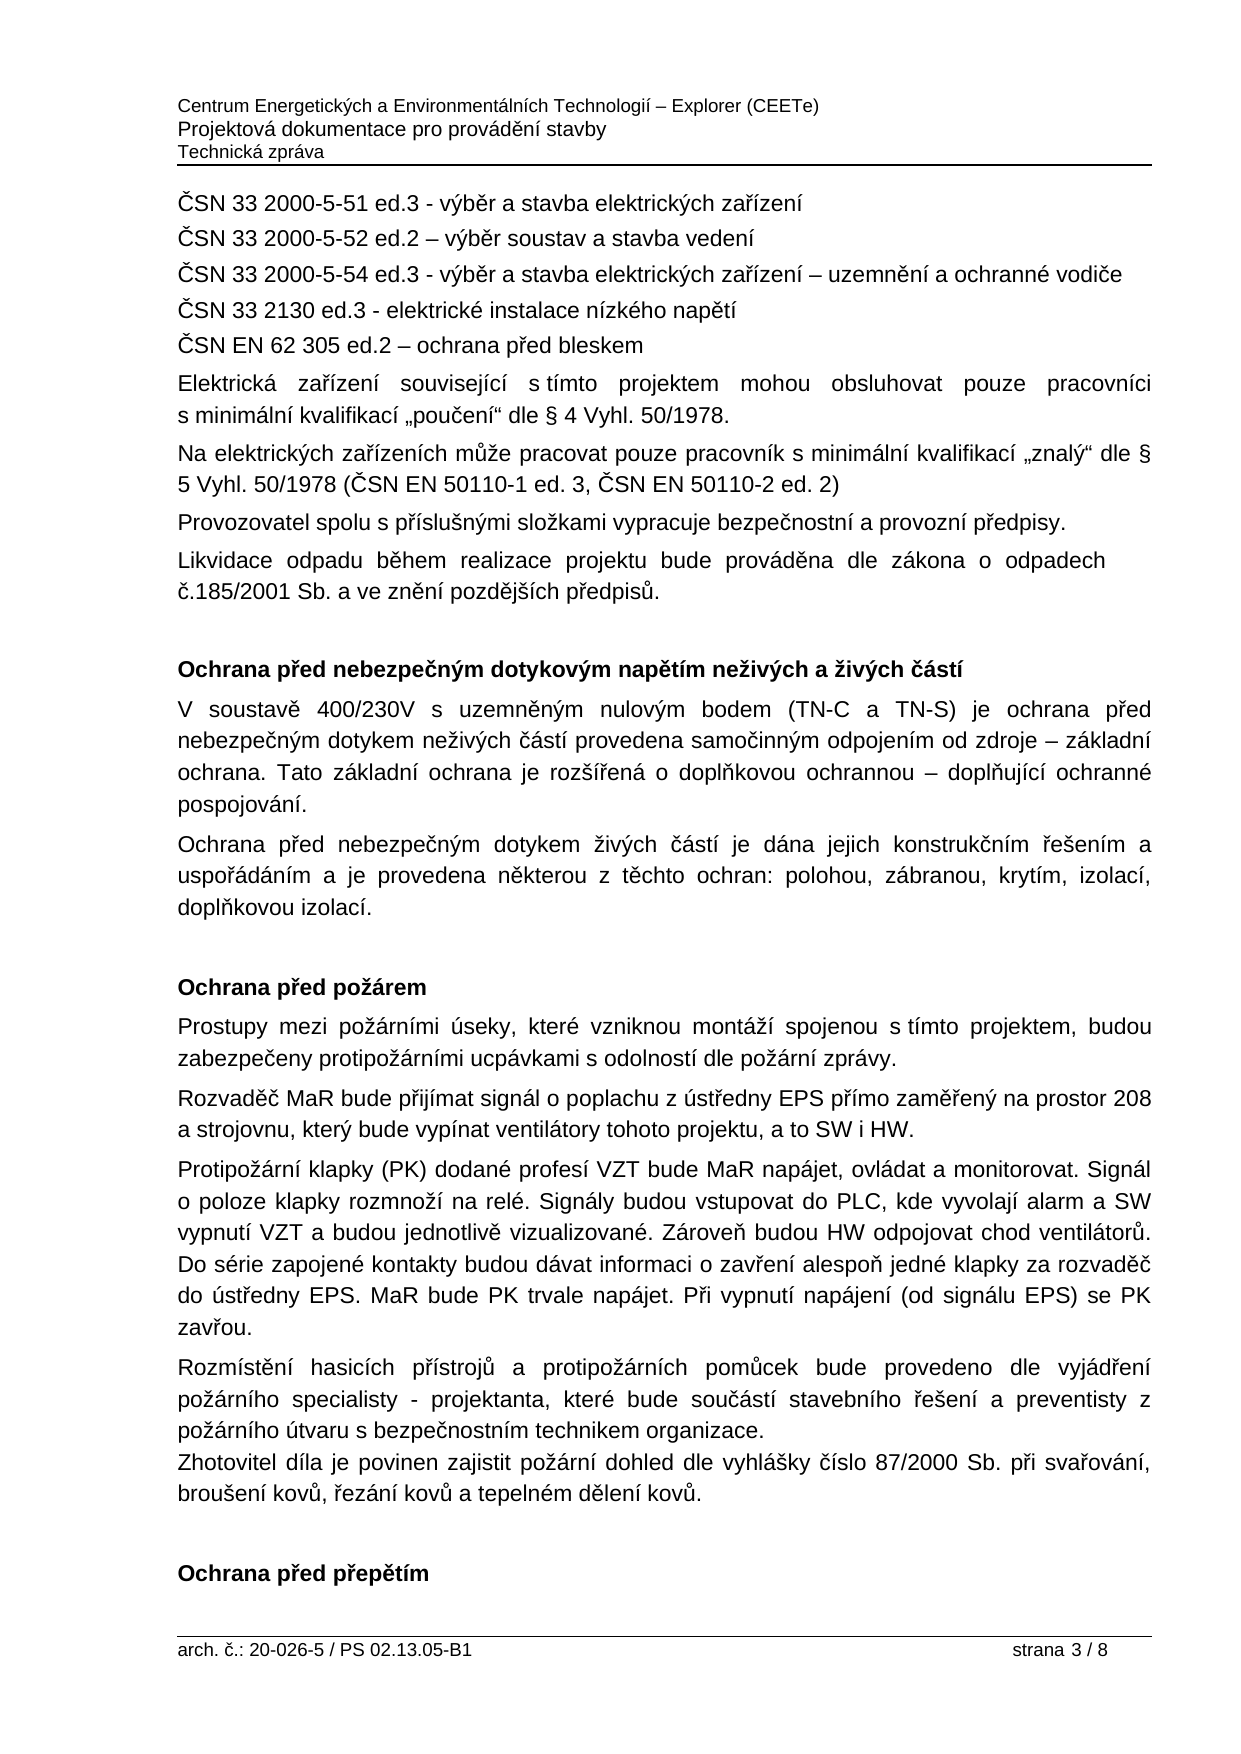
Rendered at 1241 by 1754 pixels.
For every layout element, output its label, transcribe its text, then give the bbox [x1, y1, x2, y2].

text Ochrana před požárem [177, 973, 1152, 1000]
text Na elektrických zařízeních může pracovat pouze pracovník s minimální kvalifikací „znalý“ dle § 5 Vyhl. 50/1978 (ČSN EN 50110-1 ed. 3, ČSN EN 50110-2 ed. 2) [177, 439, 1152, 497]
text Zhotovitel díla je povinen zajistit požární dohled dle vyhlášky číslo 87/2000 Sb. při svařování, broušení kovů, řezání kovů a tepelném dělení kovů. [177, 1449, 1152, 1507]
text Ochrana před nebezpečným dotykovým napětím neživých a živých částí [177, 656, 1152, 682]
text Likvidace odpadu během realizace projektu bude prováděna dle zákona o odpadech č.185/2001 Sb. a ve znění pozdějších předpisů. [177, 547, 1107, 605]
text ČSN 33 2000-5-51 ed.3 - výběr a stavba elektrických zařízení [177, 189, 1152, 216]
text Prostupy mezi požárními úseky, které vzniknou montáží spojenou s tímto projektem, budou zabezpečeny protipožárními ucpávkami s odolností dle požární zprávy. [177, 1013, 1152, 1071]
text ČSN EN 62 305 ed.2 – ochrana před bleskem [177, 332, 1152, 359]
text Ochrana před nebezpečným dotykem živých částí je dána jejich konstrukčním řešením a uspořádáním a je provedena některou z těchto ochran: polohou, zábranou, krytím, izolací, doplňkovou izolací. [177, 831, 1152, 920]
text Provozovatel spolu s příslušnými složkami vypracuje bezpečnostní a provozní předpisy. [177, 509, 1152, 535]
text ČSN 33 2000-5-54 ed.3 - výběr a stavba elektrických zařízení – uzemnění a ochranné vodiče [177, 261, 1152, 287]
text Rozvaděč MaR bude přijímat signál o poplachu z ústředny EPS přímo zaměřený na prostor 208 a strojovnu, který bude vypínat ventilátory tohoto projektu, a to SW i HW. [177, 1085, 1152, 1143]
text Protipožární klapky (PK) dodané profesí VZT bude MaR napájet, ovládat a monitorovat. Signál o poloze klapky rozmnoží na relé. Signály budou vstupovat do PLC, kde vyvolají alarm a SW vypnutí VZT a budou jednotlivě vizualizované. Zároveň budou HW odpojovat chod ventilátorů. Do série zapojené kontakty budou dávat informaci o zavření alespoň jedné klapky za rozvaděč do ústředny EPS. MaR bude PK trvale napájet. Při vypnutí napájení (od signálu EPS) se PK zavřou. [177, 1156, 1152, 1340]
text Rozmístění hasicích přístrojů a protipožárních pomůcek bude provedeno dle vyjádření požárního specialisty - projektanta, které bude součástí stavebního řešení a preventisty z požárního útvaru s bezpečnostním technikem organizace. [177, 1354, 1152, 1443]
text ČSN 33 2130 ed.3 - elektrické instalace nízkého napětí [177, 297, 1152, 323]
list Ochrana před přepětím [177, 1560, 1152, 1586]
text V soustavě 400/230V s uzemněným nulovým bodem (TN-C a TN-S) je ochrana před nebezpečným dotykem neživých částí provedena samočinným odpojením od zdroje – základní ochrana. Tato základní ochrana je rozšířená o doplňkovou ochrannou – doplňující ochranné pospojování. [177, 696, 1152, 817]
text Elektrická zařízení související s tímto projektem mohou obsluhovat pouze pracovníci s minimální kvalifikací „poučení“ dle § 4 Vyhl. 50/1978. [177, 370, 1152, 428]
text ČSN 33 2000-5-52 ed.2 – výběr soustav a stavba vedení [177, 225, 1152, 252]
